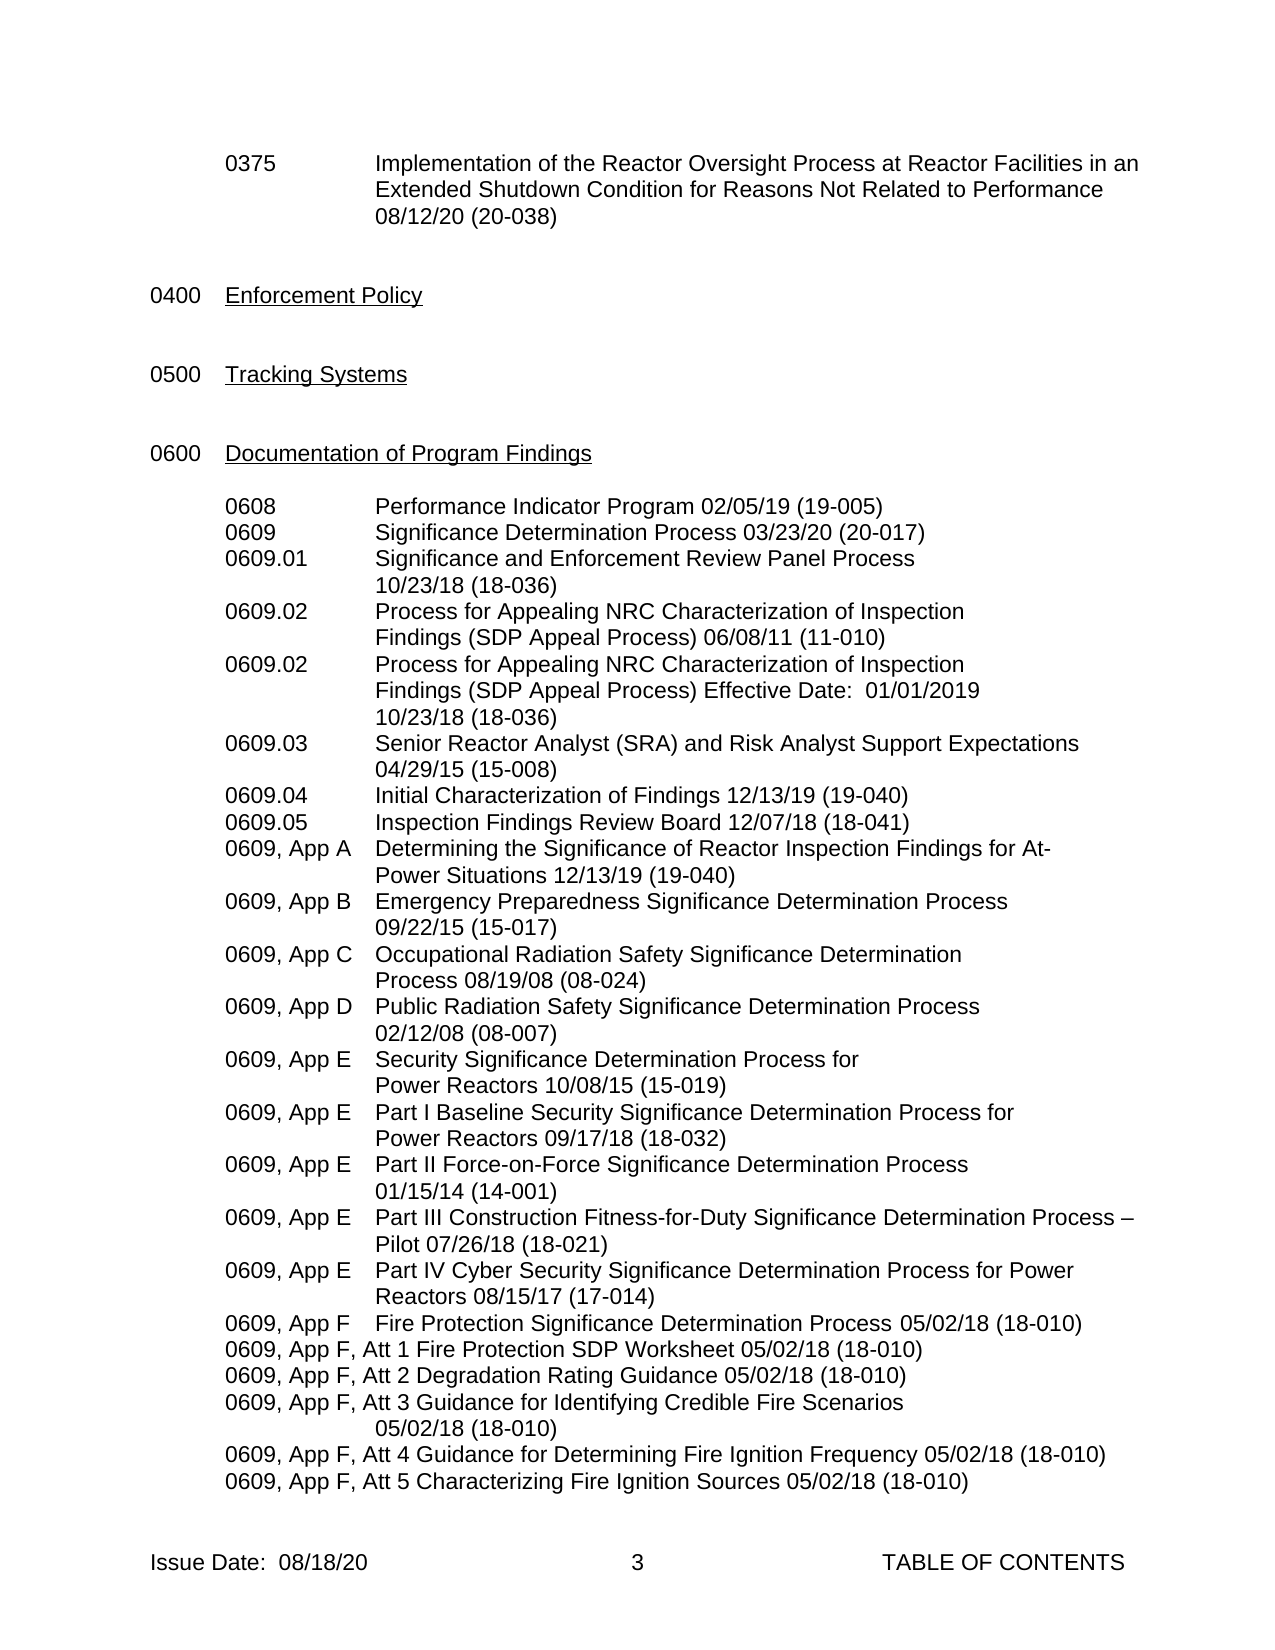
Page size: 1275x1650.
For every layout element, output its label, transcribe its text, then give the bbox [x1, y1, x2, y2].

text 09/22/15 (15-017) [150, 914, 1172, 941]
text 10/23/18 (18-036) [150, 572, 1172, 598]
text 0609.05 Inspection Findings Review Board 12/07/18 (18-041) [150, 809, 1172, 835]
text 0600 Documentation of Program Findings [150, 440, 1172, 466]
text 0609, App F, Att 1 Fire Protection SDP Worksheet 05/02/18 (18-010) [150, 1336, 1172, 1362]
text 0609, App C Occupational Radiation Safety Significance Determination [150, 941, 1172, 967]
text 0609.03 Senior Reactor Analyst (SRA) and Risk Analyst Support Expectations 04/29/15 (15-008) [150, 730, 1172, 782]
text 0609, App F, Att 4 Guidance for Determining Fire Ignition Frequency 05/02/18 (18-010) [150, 1441, 1172, 1468]
text 05/02/18 (18-010) [150, 1415, 1172, 1441]
text 0609, App E Part II Force-on-Force Significance Determination Process [150, 1151, 1172, 1178]
text 0375 Implementation of the Reactor Oversight Process at Reactor Facilities in an Extended Shutdown Condition for Reasons Not Related to Performance 08/12/20 (20-038) [150, 150, 1172, 229]
text 0609 Significance Determination Process 03/23/20 (20-017) [150, 519, 1172, 545]
text Process 08/19/08 (08-024) [225, 967, 1172, 993]
text 0609.04 Initial Characterization of Findings 12/13/19 (19-040) [150, 782, 1172, 809]
text 0609.02 Process for Appealing NRC Characterization of Inspection [150, 651, 1172, 677]
text 0609, App F, Att 5 Characterizing Fire Ignition Sources 05/02/18 (18-010) [150, 1468, 1172, 1494]
text 0500 Tracking Systems [150, 361, 1172, 387]
text 0609, App F Fire Protection Significance Determination Process 05/02/18 (18-010) [150, 1309, 1172, 1336]
text 0609, App B Emergency Preparedness Significance Determination Process [150, 888, 1172, 914]
text 01/15/14 (14-001) [150, 1178, 1172, 1204]
text Findings (SDP Appeal Process) Effective Date: 01/01/2019 [150, 677, 1172, 703]
text 0609, App E Part IV Cyber Security Significance Determination Process for Power Reactors 08/15/17 (17-014) [150, 1257, 1172, 1309]
text 0400 Enforcement Policy [150, 282, 1172, 308]
text 0609, App E Part I Baseline Security Significance Determination Process for [150, 1099, 1172, 1125]
text Findings (SDP Appeal Process) 06/08/11 (11-010) [150, 624, 1172, 651]
text 0609, App F, Att 2 Degradation Rating Guidance 05/02/18 (18-010) [150, 1362, 1172, 1389]
text 0609, App E Security Significance Determination Process for [150, 1046, 1172, 1072]
text Power Situations 12/13/19 (19-040) [150, 862, 1172, 888]
text 0609, App F, Att 3 Guidance for Identifying Credible Fire Scenarios [150, 1389, 1172, 1415]
text 0608 Performance Indicator Program 02/05/19 (19-005) [225, 493, 1172, 519]
text 0609, App A Determining the Significance of Reactor Inspection Findings for At- [150, 835, 1172, 862]
text 0609, App E Part III Construction Fitness-for-Duty Significance Determination Process – Pilot 07/26/18 (18-021) [150, 1204, 1172, 1257]
text 0609.02 Process for Appealing NRC Characterization of Inspection [150, 598, 1172, 624]
text Power Reactors 09/17/18 (18-032) [150, 1125, 1172, 1151]
text 0609.01 Significance and Enforcement Review Panel Process [150, 545, 1172, 572]
text 02/12/08 (08-007) [150, 1020, 1172, 1046]
text 0609, App D Public Radiation Safety Significance Determination Process [150, 993, 1172, 1020]
text Power Reactors 10/08/15 (15-019) [150, 1072, 1172, 1099]
text 10/23/18 (18-036) [150, 703, 1172, 730]
